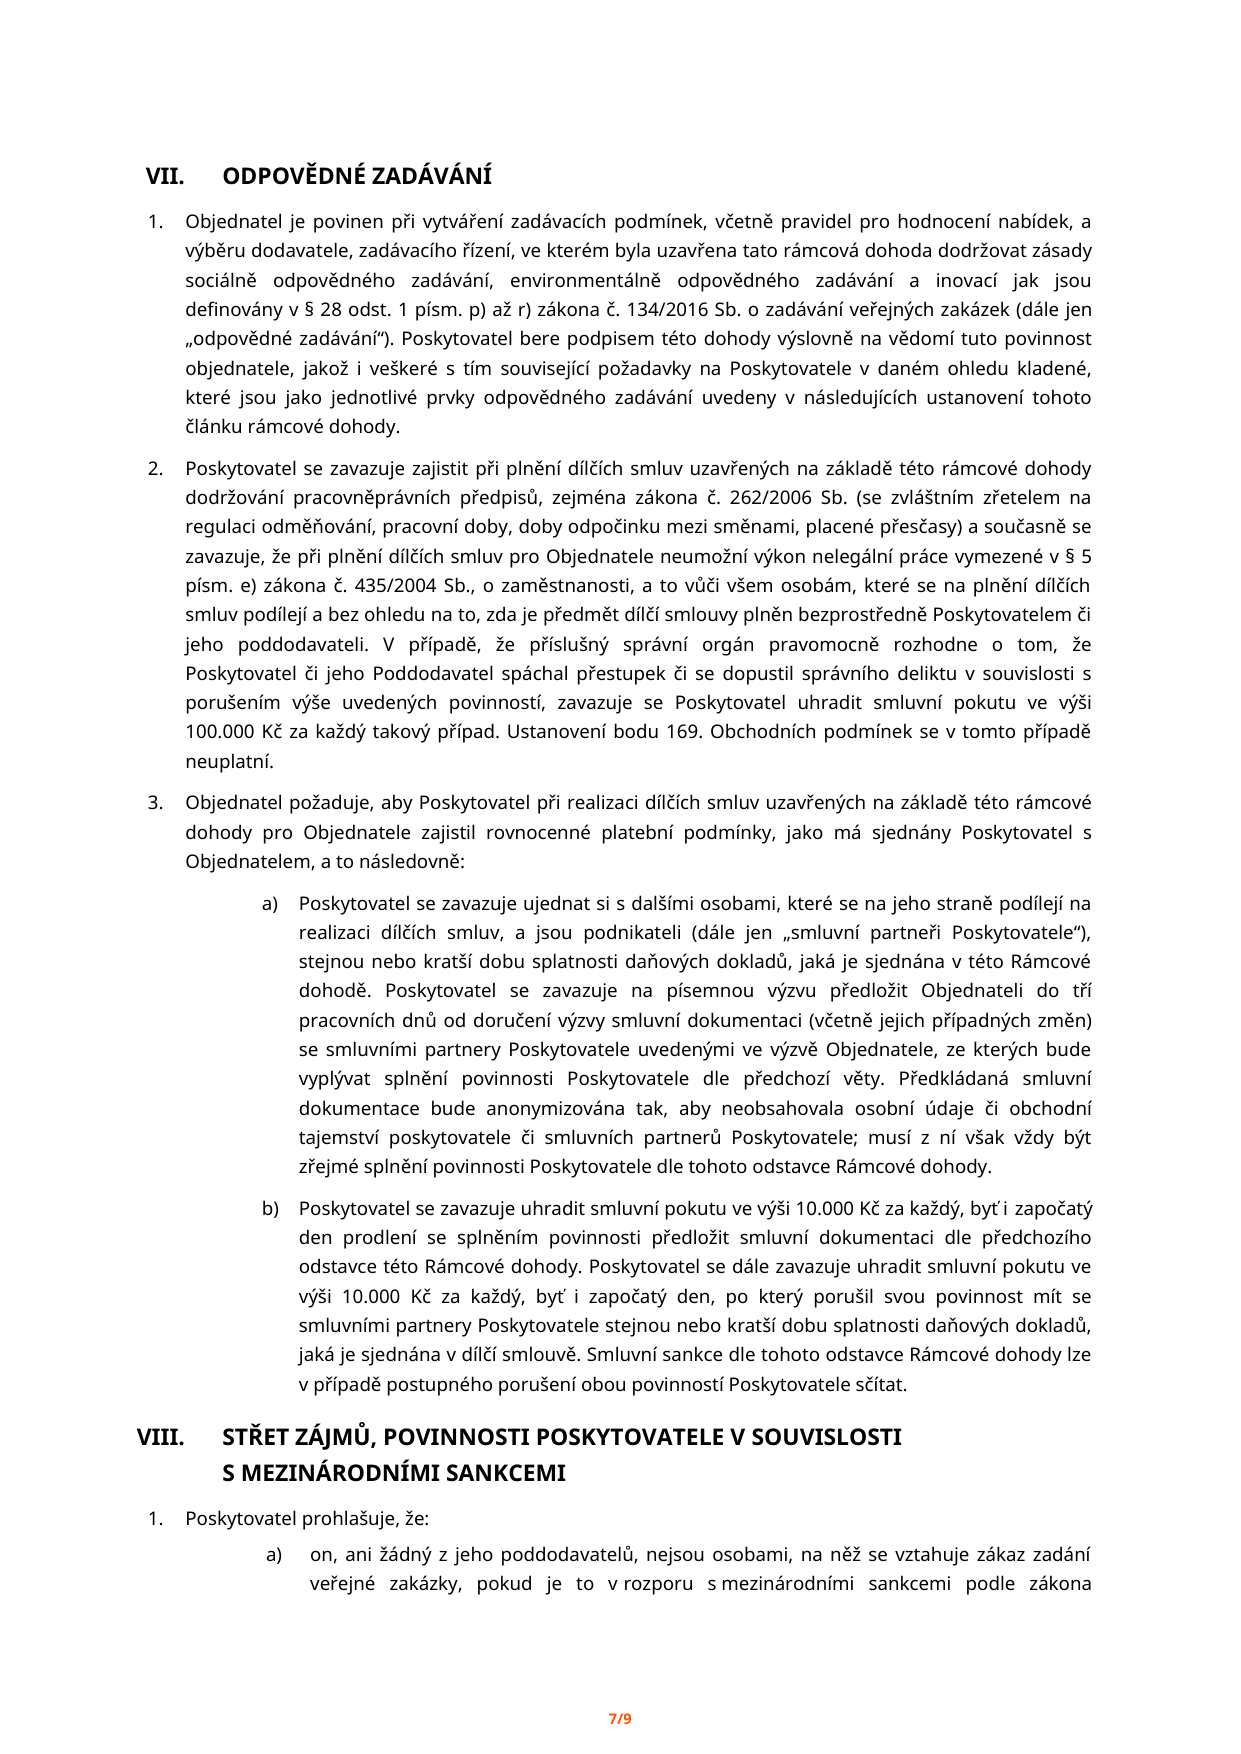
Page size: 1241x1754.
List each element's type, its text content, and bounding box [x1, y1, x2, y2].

list Poskytovatel prohlašuje, že: [148, 1505, 1093, 1531]
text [266, 1541, 1093, 1596]
list ODPOVĚDNÉ ZADÁVÁNÍ [185, 160, 1093, 191]
list Poskytovatel se zavazuje zajistit při plnění dílčích smluv uzavřených na základě této rámcové dohody dodržování pracovněprávních předpisů, zejména zákona č. 262/2006 Sb. (se zvláštním zřetelem na regulaci odměňování, pracovní doby, doby odpočinku mezi směnami, placené přesčasy) a současně se zavazuje, že při plnění dílčích smluv pro Objednatele neumožní výkon nelegální práce vymezené v § 5 písm. e) zákona č. 435/2004 Sb., o zaměstnanosti, a to vůči všem osobám, které se na plnění dílčích smluv podílejí a bez ohledu na to, zda je předmět dílčí smlouvy plněn bezprostředně Poskytovatelem či jeho poddodavateli. V případě, že příslušný správní orgán pravomocně rozhodne o tom, že Poskytovatel či jeho Poddodavatel spáchal přestupek či se dopustil správního deliktu v souvislosti s porušením výše uvedených povinností, zavazuje se Poskytovatel uhradit smluvní pokutu ve výši 100.000 Kč za každý takový případ. Ustanovení bodu 169. Obchodních podmínek se v tomto případě neuplatní. [148, 455, 1093, 773]
list Objednatel je povinen při vytváření zadávacích podmínek, včetně pravidel pro hodnocení nabídek, a výběru dodavatele, zadávacího řízení, ve kterém byla uzavřena tato rámcová dohoda dodržovat zásady sociálně odpovědného zadávání, environmentálně odpovědného zadávání a inovací jak jsou definovány v § 28 odst. 1 písm. p) až r) zákona č. 134/2016 Sb. o zadávání veřejných zakázek (dále jen „odpovědné zadávání“). Poskytovatel bere podpisem této dohody výslovně na vědomí tuto povinnost objednatele, jakož i veškeré s tím související požadavky na Poskytovatele v daném ohledu kladené, které jsou jako jednotlivé prvky odpovědného zadávání uvedeny v následujících ustanovení tohoto článku rámcové dohody. [148, 208, 1093, 439]
list Poskytovatel se zavazuje uhradit smluvní pokutu ve výši 10.000 Kč za každý, byť i započatý den prodlení se splněním povinnosti předložit smluvní dokumentaci dle předchozího odstavce této Rámcové dohody. Poskytovatel se dále zavazuje uhradit smluvní pokutu ve výši 10.000 Kč za každý, byť i započatý den, po který porušil svou povinnost mít se smluvními partnery Poskytovatele stejnou nebo kratší dobu splatnosti daňových dokladů, jaká je sjednána v dílčí smlouvě. Smluvní sankce dle tohoto odstavce Rámcové dohody lze v případě postupného porušení obou povinností Poskytovatele sčítat. [262, 1195, 1093, 1396]
list STŘET ZÁJMŮ, POVINNOSTI POSKYTOVATELE V SOUVISLOSTI S MEZINÁRODNÍMI SANKCEMI [185, 1421, 1093, 1488]
list Objednatel požaduje, aby Poskytovatel při realizaci dílčích smluv uzavřených na základě této rámcové dohody pro Objednatele zajistil rovnocenné platební podmínky, jako má sjednány Poskytovatel s Objednatelem, a to následovně: [148, 790, 1093, 874]
list Poskytovatel se zavazuje ujednat si s dalšími osobami, které se na jeho straně podílejí na realizaci dílčích smluv, a jsou podnikateli (dále jen „smluvní partneři Poskytovatele“), stejnou nebo kratší dobu splatnosti daňových dokladů, jaká je sjednána v této Rámcové dohodě. Poskytovatel se zavazuje na písemnou výzvu předložit Objednateli do tří pracovních dnů od doručení výzvy smluvní dokumentaci (včetně jejich případných změn) se smluvními partnery Poskytovatele uvedenými ve výzvě Objednatele, ze kterých bude vyplývat splnění povinnosti Poskytovatele dle předchozí věty. Předkládaná smluvní dokumentace bude anonymizována tak, aby neobsahovala osobní údaje či obchodní tajemství poskytovatele či smluvních partnerů Poskytovatele; musí z ní však vždy být zřejmé splnění povinnosti Poskytovatele dle tohoto odstavce Rámcové dohody. [262, 890, 1093, 1179]
